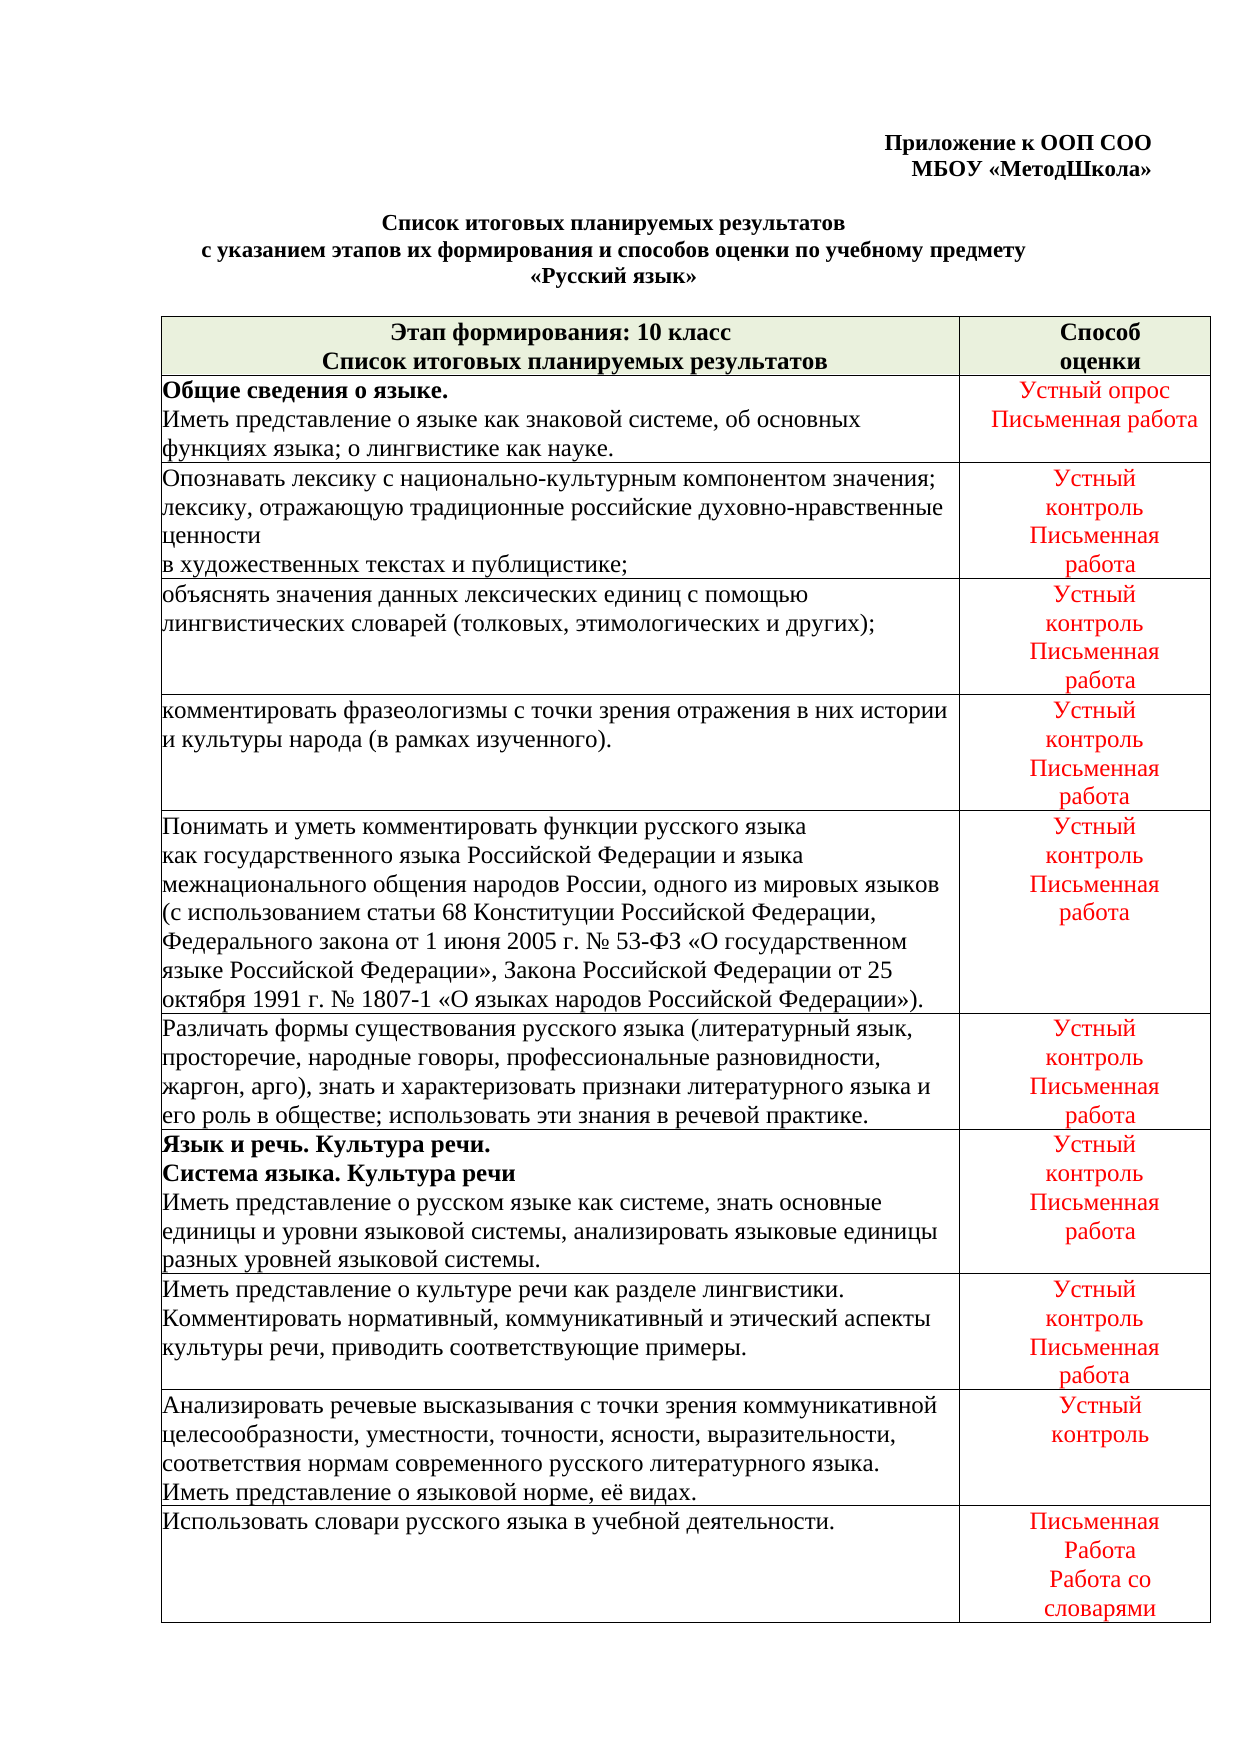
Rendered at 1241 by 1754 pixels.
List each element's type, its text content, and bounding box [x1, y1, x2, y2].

table_header Способ оценки [960, 317, 1210, 374]
table_cell Устный контроль Письменная работа [960, 463, 1210, 578]
text «Русский язык» [167, 262, 1060, 289]
table_cell Письменная Работа Работа со словарями [960, 1506, 1210, 1622]
table_cell комментировать фразеологизмы с точки зрения отражения в них истории и культуры народа (в рамках изученного). [162, 695, 959, 810]
table_cell Устный контроль Письменная работа [960, 811, 1210, 1012]
text Список итоговых планируемых результатов [167, 209, 1060, 235]
text МБОУ «МетодШкола» [167, 155, 1152, 182]
table_cell Общие сведения о языке. Иметь представление о языке как знаковой системе, об основных функциях языка; о лингвистике как науке. [162, 376, 959, 462]
table_cell Понимать и уметь комментировать функции русского языка как государственного языка Российской Федерации и языка межнационального общения народов России, одного из мировых языков (с использованием статьи 68 Конституции Российской Федерации, Федерального закона от 1 июня 2005 г. № 53-ФЗ «О государственном языке Российской Федерации», Закона Российской Федерации от 25 октября 1991 г. № 1807-1 «О языках народов Российской Федерации»). [162, 811, 959, 1012]
table_cell объяснять значения данных лексических единиц с помощью лингвистических словарей (толковых, этимологических и других); [162, 579, 959, 694]
table_cell Иметь представление о культуре речи как разделе лингвистики. Комментировать нормативный, коммуникативный и этический аспекты культуры речи, приводить соответствующие примеры. [162, 1274, 959, 1389]
table_cell Устный контроль Письменная работа [960, 579, 1210, 694]
table_cell Устный контроль Письменная работа [960, 1014, 1210, 1128]
table_cell Устный контроль Письменная работа [960, 1274, 1210, 1389]
text с указанием этапов их формирования и способов оценки по учебному предмету [167, 236, 1060, 262]
table_cell Опознавать лексику с национально-культурным компонентом значения; лексику, отражающую традиционные российские духовно-нравственные ценности в художественных текстах и публицистике; [162, 463, 959, 578]
table_cell Устный контроль Письменная работа [960, 1130, 1210, 1273]
table_cell Устный контроль Письменная работа [960, 695, 1210, 810]
table_cell Анализировать речевые высказывания с точки зрения коммуникативной целесообразности, уместности, точности, ясности, выразительности, соответствия нормам современного русского литературного языка. Иметь представление о языковой норме, её видах. [162, 1390, 959, 1505]
table_cell Устный опрос Письменная работа [960, 376, 1210, 462]
table_cell Различать формы существования русского языка (литературный язык, просторечие, народные говоры, профессиональные разновидности, жаргон, арго), знать и характеризовать признаки литературного языка и его роль в обществе; использовать эти знания в речевой практике. [162, 1014, 959, 1128]
table_cell Язык и речь. Культура речи. Система языка. Культура речи Иметь представление о русском языке как системе, знать основные единицы и уровни языковой системы, анализировать языковые единицы разных уровней языковой системы. [162, 1130, 959, 1273]
text Приложение к ООП СОО [167, 128, 1152, 155]
table_cell Устный контроль [960, 1390, 1210, 1505]
table_cell Использовать словари русского языка в учебной деятельности. [162, 1506, 959, 1622]
table_header Этап формирования: 10 класс Список итоговых планируемых результатов [162, 317, 959, 374]
